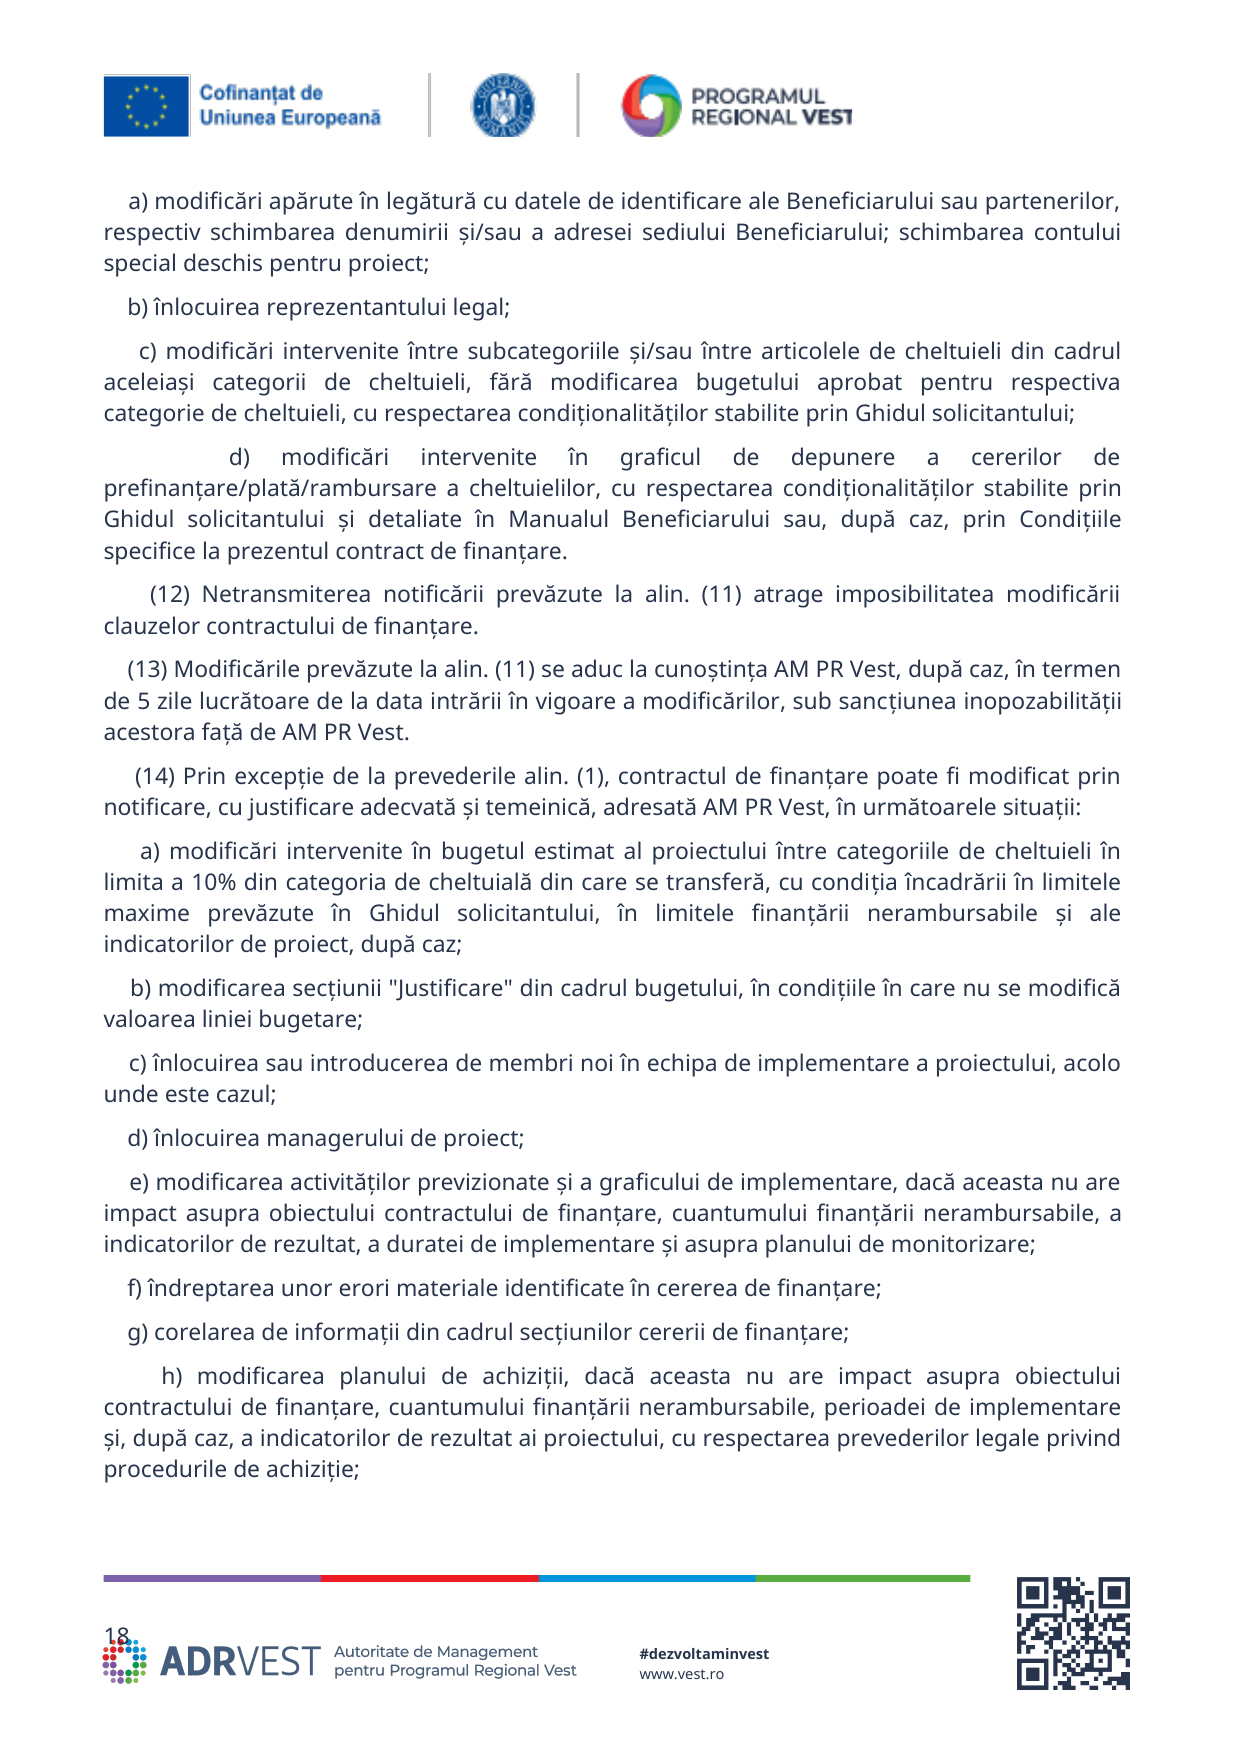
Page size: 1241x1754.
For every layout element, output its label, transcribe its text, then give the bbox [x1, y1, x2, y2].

text b) modificarea secţiunii "Justificare" din cadrul bugetului, în condiţiile în care nu se modifică valoarea liniei bugetare; [103, 972, 1122, 1034]
picture [1008, 1568, 1139, 1699]
picture [119, 1636, 126, 1643]
text a) modificări apărute în legătură cu datele de identificare ale Beneficiarului sau partenerilor, respectiv schimbarea denumirii şi/sau a adresei sediului Beneficiarului; schimbarea contului special deschis pentru proiect; [103, 184, 1122, 278]
text a) modificări intervenite în bugetul estimat al proiectului între categoriile de cheltuieli în limita a 10% din categoria de cheltuială din care se transferă, cu condiţia încadrării în limitele maxime prevăzute în Ghidul solicitantului, în limitele finanţării nerambursabile şi ale indicatorilor de proiect, după caz; [103, 834, 1122, 959]
text e) modificarea activităţilor previzionate şi a graficului de implementare, dacă aceasta nu are impact asupra obiectului contractului de finanţare, cuantumului finanţării nerambursabile, a indicatorilor de rezultat, a duratei de implementare şi asupra planului de monitorizare; [103, 1166, 1122, 1259]
text b) înlocuirea reprezentantului legal; [103, 291, 1122, 322]
text h) modificarea planului de achiziţii, dacă aceasta nu are impact asupra obiectului contractului de finanţare, cuantumului finanţării nerambursabile, perioadei de implementare şi, după caz, a indicatorilor de rezultat ai proiectului, cu respectarea prevederilor legale privind procedurile de achiziţie; [103, 1359, 1122, 1484]
text c) modificări intervenite între subcategoriile şi/sau între articolele de cheltuieli din cadrul aceleiaşi categorii de cheltuieli, fără modificarea bugetului aprobat pentru respectiva categorie de cheltuieli, cu respectarea condiţionalităţilor stabilite prin Ghidul solicitantului; [103, 334, 1122, 428]
text c) înlocuirea sau introducerea de membri noi în echipa de implementare a proiectului, acolo unde este cazul; [103, 1047, 1122, 1109]
text (12) Netransmiterea notificării prevăzute la alin. (11) atrage imposibilitatea modificării clauzelor contractului de finanţare. [103, 578, 1122, 641]
text d) înlocuirea managerului de proiect; [103, 1122, 1122, 1153]
text (13) Modificările prevăzute la alin. (11) se aduc la cunoştinţa AM PR Vest, după caz, în termen de 5 zile lucrătoare de la data intrării în vigoare a modificărilor, sub sancţiunea inopozabilităţii acestora faţă de AM PR Vest. [103, 653, 1122, 747]
text d) modificări intervenite în graficul de depunere a cererilor de prefinanţare/plată/rambursare a cheltuielilor, cu respectarea condiţionalităţilor stabilite prin Ghidul solicitantului şi detaliate în Manualul Beneficiarului sau, după caz, prin Condiţiile specifice la prezentul contract de finanţare. [103, 441, 1122, 566]
text g) corelarea de informaţii din cadrul secţiunilor cererii de finanţare; [103, 1316, 1122, 1347]
text f) îndreptarea unor erori materiale identificate în cererea de finanţare; [103, 1272, 1122, 1303]
picture [93, 1636, 582, 1687]
text (14) Prin excepţie de la prevederile alin. (1), contractul de finanţare poate fi modificat prin notificare, cu justificare adecvată şi temeinică, adresată AM PR Vest, în următoarele situaţii: [103, 759, 1122, 822]
